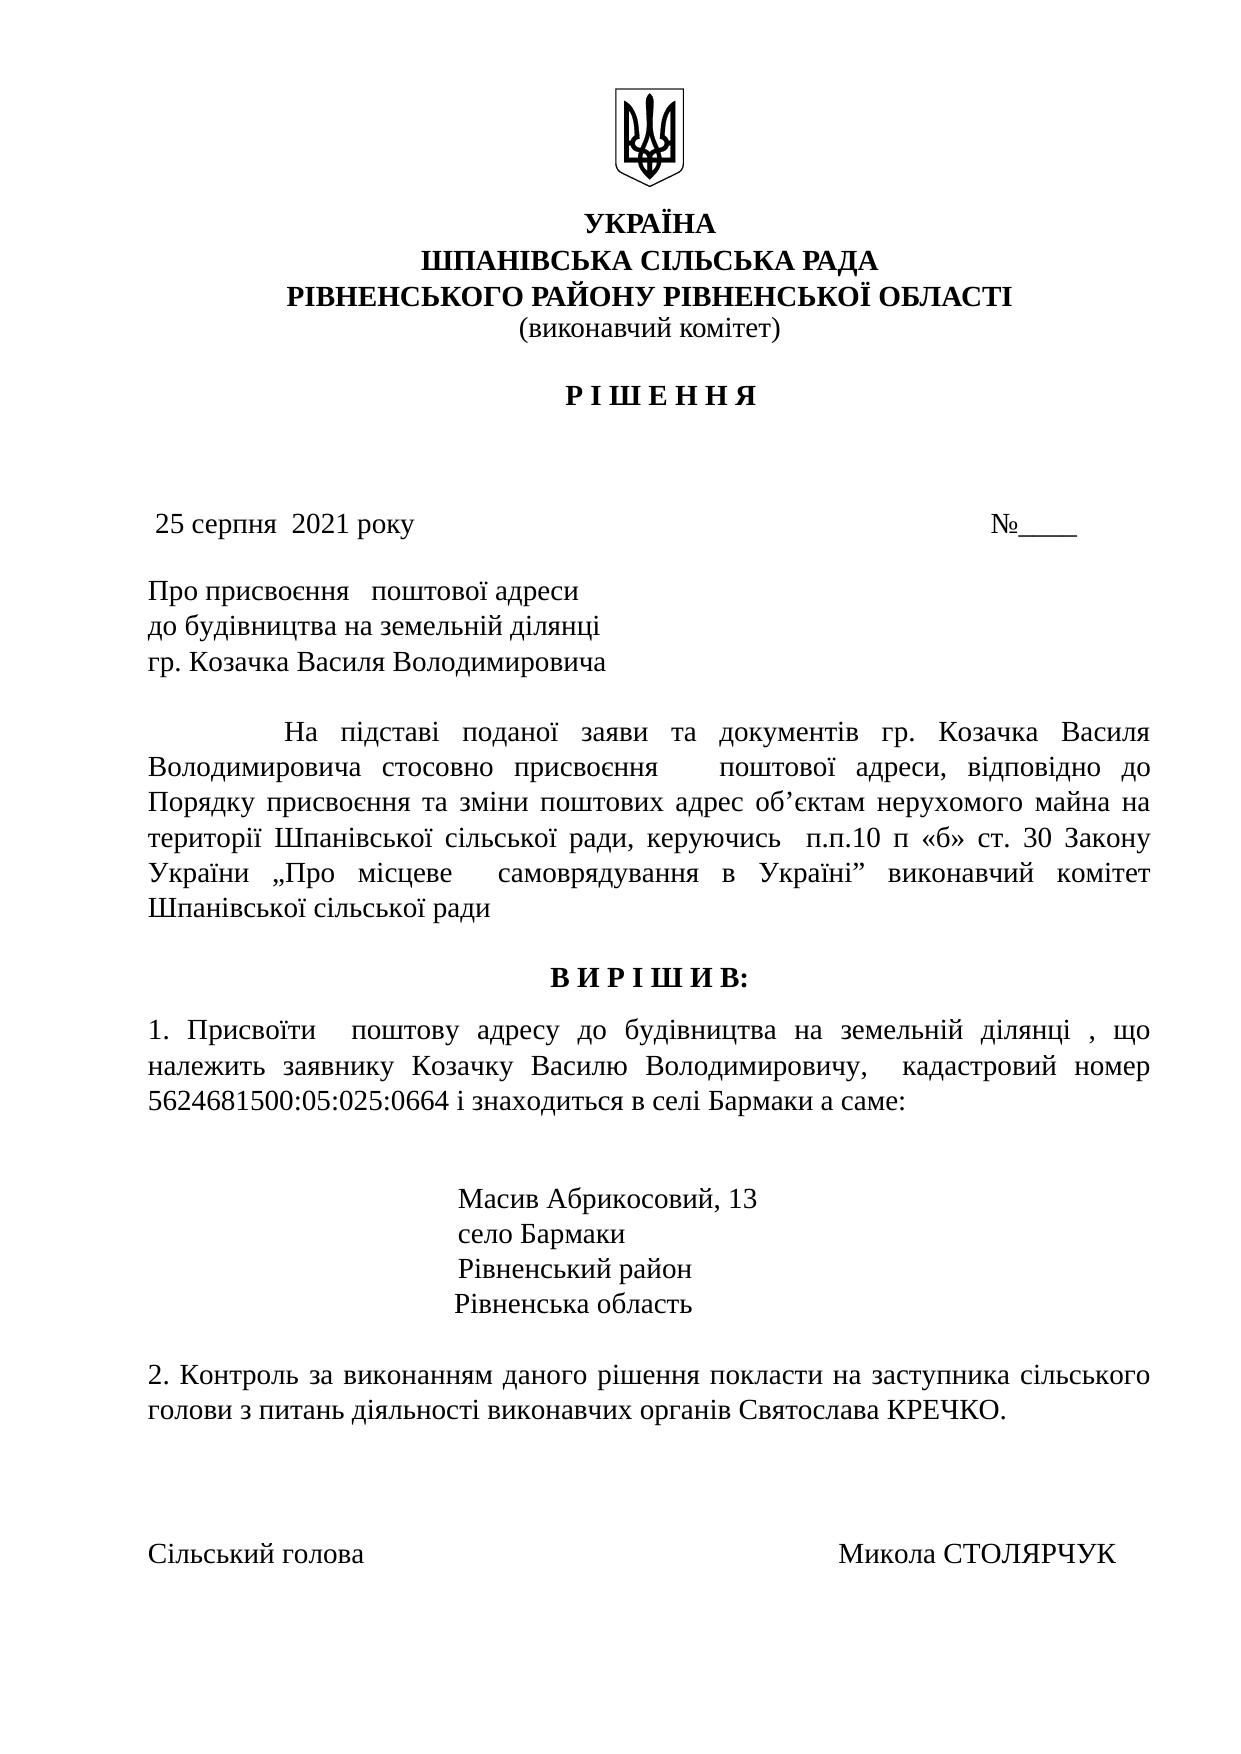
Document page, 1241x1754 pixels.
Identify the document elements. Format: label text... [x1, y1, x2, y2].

text 2. Контроль за виконанням даного рішення покласти на заступника сільського голови з питань діяльності виконавчих органів Святослава КРЕЧКО. [148, 1357, 1152, 1426]
text гр. Козачка Василя Володимировича [148, 644, 1152, 677]
text 25 серпня 2021 року №____ [148, 506, 1152, 540]
text Україна [148, 206, 1152, 240]
text Про присвоєння поштової адреси [148, 573, 1152, 607]
text 1. Присвоїти поштову адресу до будівництва на земельній ділянці , що належить заявнику Козачку Василю Володимировичу, кадастровий номер 5624681500:05:025:0664 і знаходиться в селі Бармаки а саме: [148, 1012, 1152, 1116]
text РІВНЕНСЬКОГО РАЙОНУ РІВНЕНСЬКОЇ ОБЛАСТІ [148, 288, 1152, 311]
text ШПАНІВСЬКА сільська рада [148, 252, 838, 275]
text Рівненський район [148, 1251, 1152, 1285]
text до будівництва на земельній ділянці [148, 608, 1152, 642]
text Масив Абрикосовий, 13 [148, 1181, 1152, 1214]
text ШПАНІВСЬКА сільська рада [856, 252, 1152, 275]
text На підставі поданої заяви та документів гр. Козачка Василя Володимировича стосовно присвоєння поштової адреси, відповідно до Порядку присвоєння та зміни поштових адрес об’єктам нерухомого майна на території Шпанівської сільської ради, керуючись п.п.10 п «б» ст. 30 Закону України „Про місцеве самоврядування в Україні” виконавчий комітет Шпанівської сільської ради [148, 714, 1152, 924]
text Рівненська область [148, 1286, 1152, 1320]
text село Бармаки [148, 1216, 1152, 1249]
text Сільський голова Микола СТОЛЯРЧУК [148, 1536, 1152, 1569]
text Р І Ш Е Н Н Я [148, 378, 1152, 411]
text В И Р І Ш И В: [148, 961, 1152, 994]
text (виконавчий комітет) [148, 311, 1152, 344]
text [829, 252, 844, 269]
